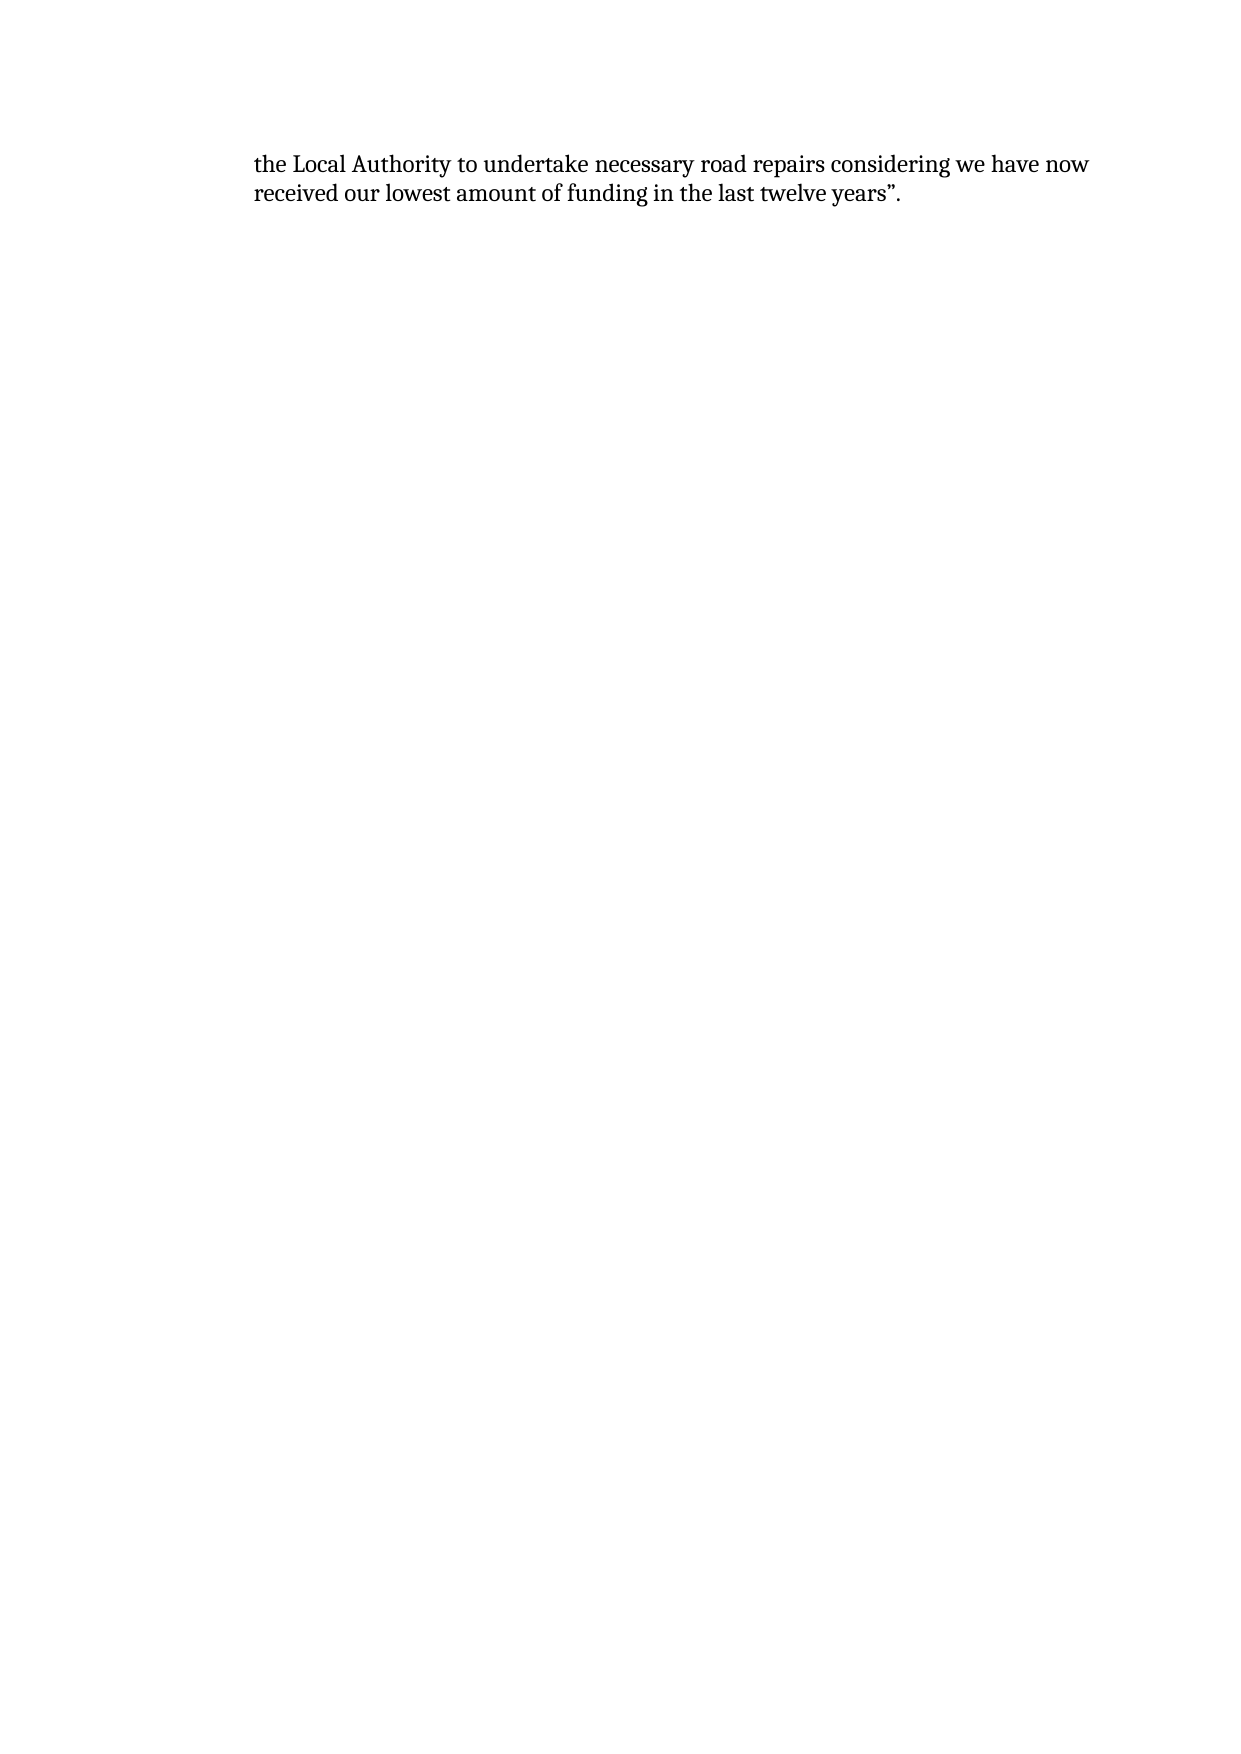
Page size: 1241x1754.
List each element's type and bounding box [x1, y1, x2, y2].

text [253, 150, 1090, 207]
